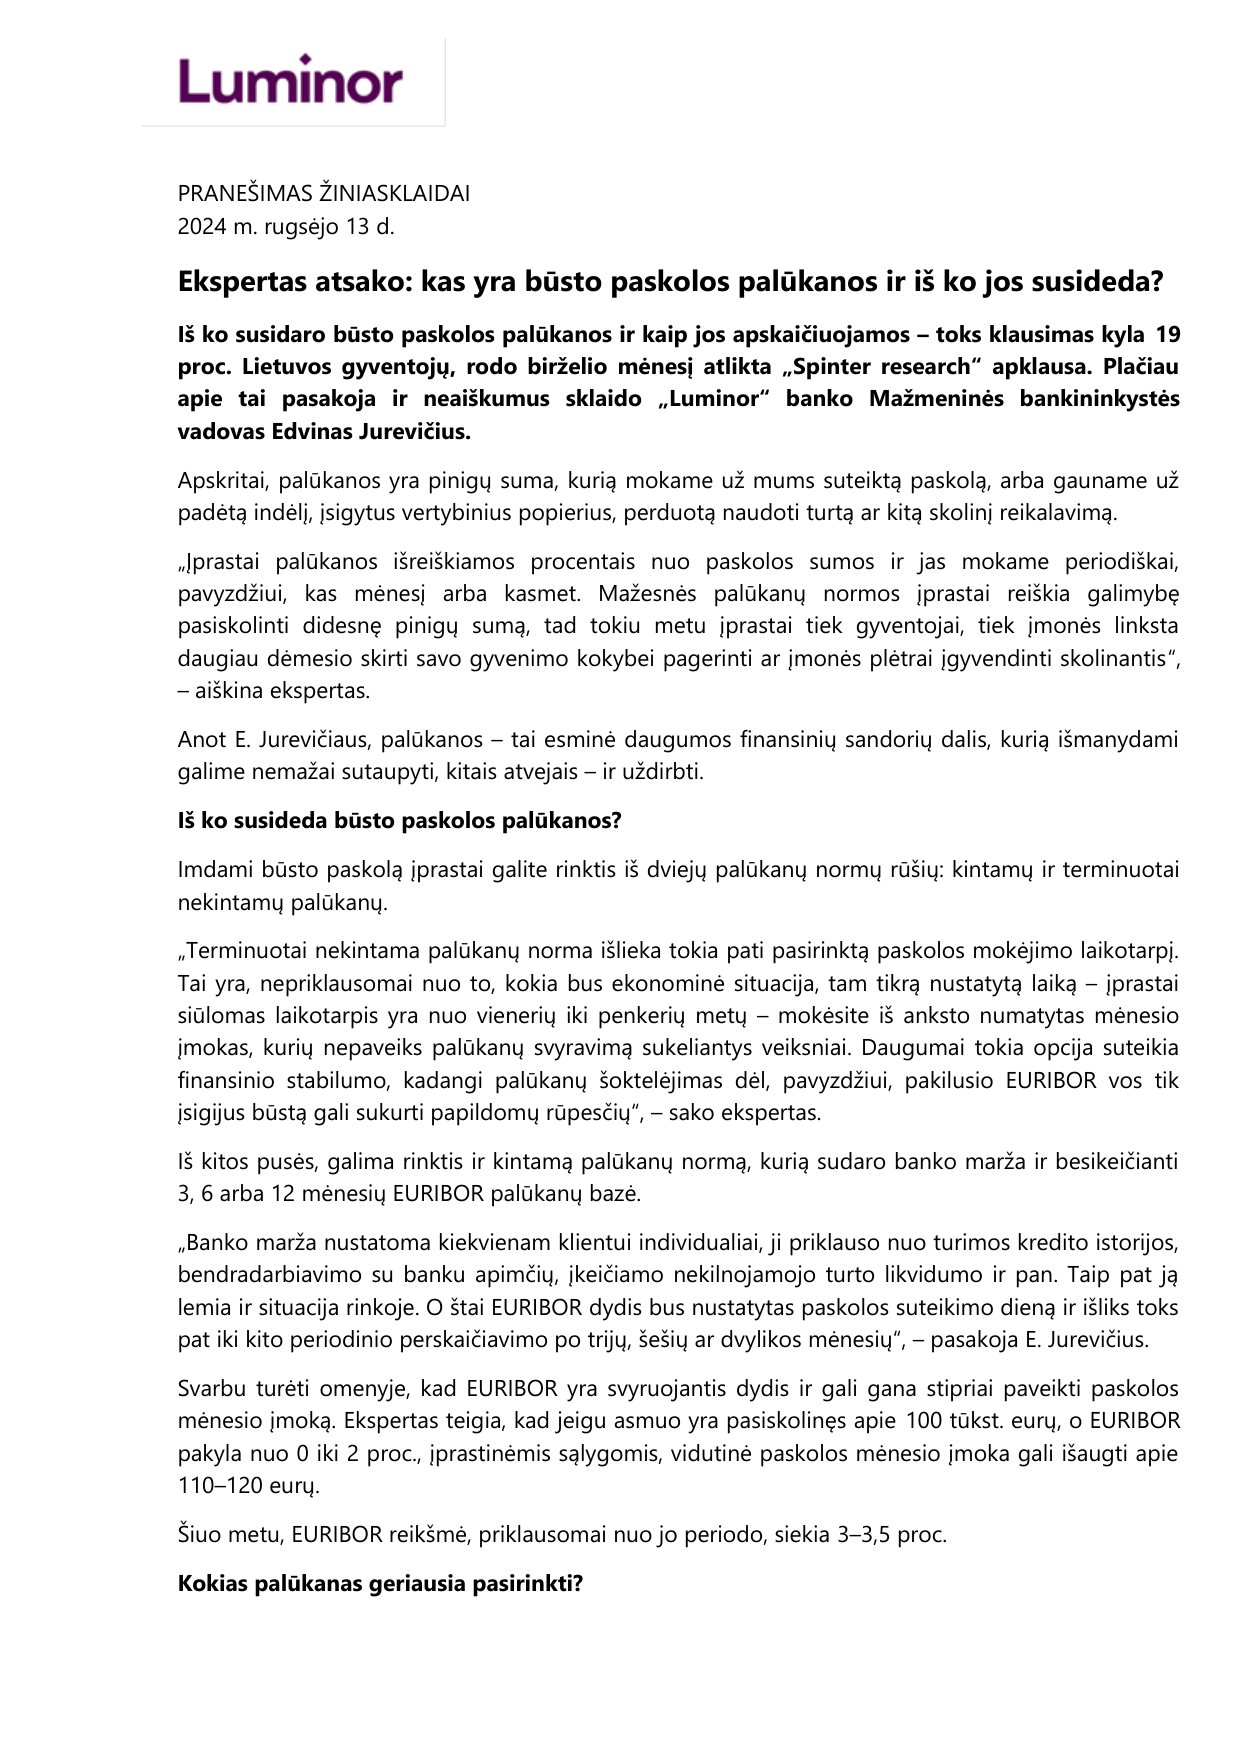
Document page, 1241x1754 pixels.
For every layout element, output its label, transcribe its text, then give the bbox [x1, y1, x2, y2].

text Iš ko susidaro būsto paskolos palūkanos ir kaip jos apskaičiuojamos – toks klausimas kyla 19 proc. Lietuvos gyventojų, rodo birželio mėnesį atlikta „Spinter research“ apklausa. Plačiau apie tai pasakoja ir neaiškumus sklaido „Luminor“ banko Mažmeninės bankininkystės vadovas Edvinas Jurevičius. [177, 317, 1181, 445]
text Iš kitos pusės, galima rinktis ir kintamą palūkanų normą, kurią sudaro banko marža ir besikeičianti 3, 6 arba 12 mėnesių EURIBOR palūkanų bazė. [177, 1144, 1181, 1207]
text Anot E. Jurevičiaus, palūkanos – tai esminė daugumos finansinių sandorių dalis, kurią išmanydami galime nemažai sutaupyti, kitais atvejais – ir uždirbti. [177, 723, 1181, 786]
text Svarbu turėti omenyje, kad EURIBOR yra svyruojantis dydis ir gali gana stipriai paveikti paskolos mėnesio įmoką. Ekspertas teigia, kad jeigu asmuo yra pasiskolinęs apie 100 tūkst. eurų, o EURIBOR pakyla nuo 0 iki 2 proc., įprastinėmis sąlygomis, vidutinė paskolos mėnesio įmoka gali išaugti apie 110–120 eurų. [177, 1372, 1181, 1499]
text Apskritai, palūkanos yra pinigų suma, kurią mokame už mums suteiktą paskolą, arba gauname už padėtą indėlį, įsigytus vertybinius popierius, perduotą naudoti turtą ar kitą skolinį reikalavimą. [177, 463, 1181, 526]
text Iš ko susideda būsto paskolos palūkanos? [177, 804, 1181, 834]
text „Terminuotai nekintama palūkanų norma išlieka tokia pati pasirinktą paskolos mokėjimo laikotarpį. Tai yra, nepriklausomai nuo to, kokia bus ekonominė situacija, tam tikrą nustatytą laiką – įprastai siūlomas laikotarpis yra nuo vienerių iki penkerių metų – mokėsite iš anksto numatytas mėnesio įmokas, kurių nepaveiks palūkanų svyravimą sukeliantys veiksniai. Daugumai tokia opcija suteikia finansinio stabilumo, kadangi palūkanų šoktelėjimas dėl, pavyzdžiui, pakilusio EURIBOR vos tik įsigijus būstą gali sukurti papildomų rūpesčių“, – sako ekspertas. [177, 934, 1181, 1126]
text „Banko marža nustatoma kiekvienam klientui individualiai, ji priklauso nuo turimos kredito istorijos, bendradarbiavimo su banku apimčių, įkeičiamo nekilnojamojo turto likvidumo ir pan. Taip pat ją lemia ir situacija rinkoje. O štai EURIBOR dydis bus nustatytas paskolos suteikimo dieną ir išliks toks pat iki kito periodinio perskaičiavimo po trijų, šešių ar dvylikos mėnesių“, – pasakoja E. Jurevičius. [177, 1226, 1181, 1353]
text Imdami būsto paskolą įprastai galite rinktis iš dviejų palūkanų normų rūšių: kintamų ir terminuotai nekintamų palūkanų. [177, 853, 1181, 916]
text Šiuo metu, EURIBOR reikšmė, priklausomai nuo jo periodo, siekia 3–3,5 proc. [177, 1517, 1181, 1548]
text Kokias palūkanas geriausia pasirinkti? [177, 1566, 1181, 1597]
picture [141, 38, 447, 128]
text „Įprastai palūkanos išreiškiamos procentais nuo paskolos sumos ir jas mokame periodiškai, pavyzdžiui, kas mėnesį arba kasmet. Mažesnės palūkanų normos įprastai reiškia galimybę pasiskolinti didesnę pinigų sumą, tad tokiu metu įprastai tiek gyventojai, tiek įmonės linksta daugiau dėmesio skirti savo gyvenimo kokybei pagerinti ar įmonės plėtrai įgyvendinti skolinantis“, – aiškina ekspertas. [177, 544, 1181, 704]
text PRANEŠIMAS ŽINIASKLAIDAI 2024 m. rugsėjo 13 d. [177, 177, 1181, 241]
text Ekspertas atsako: kas yra būsto paskolos palūkanos ir iš ko jos susideda? [177, 260, 1181, 298]
